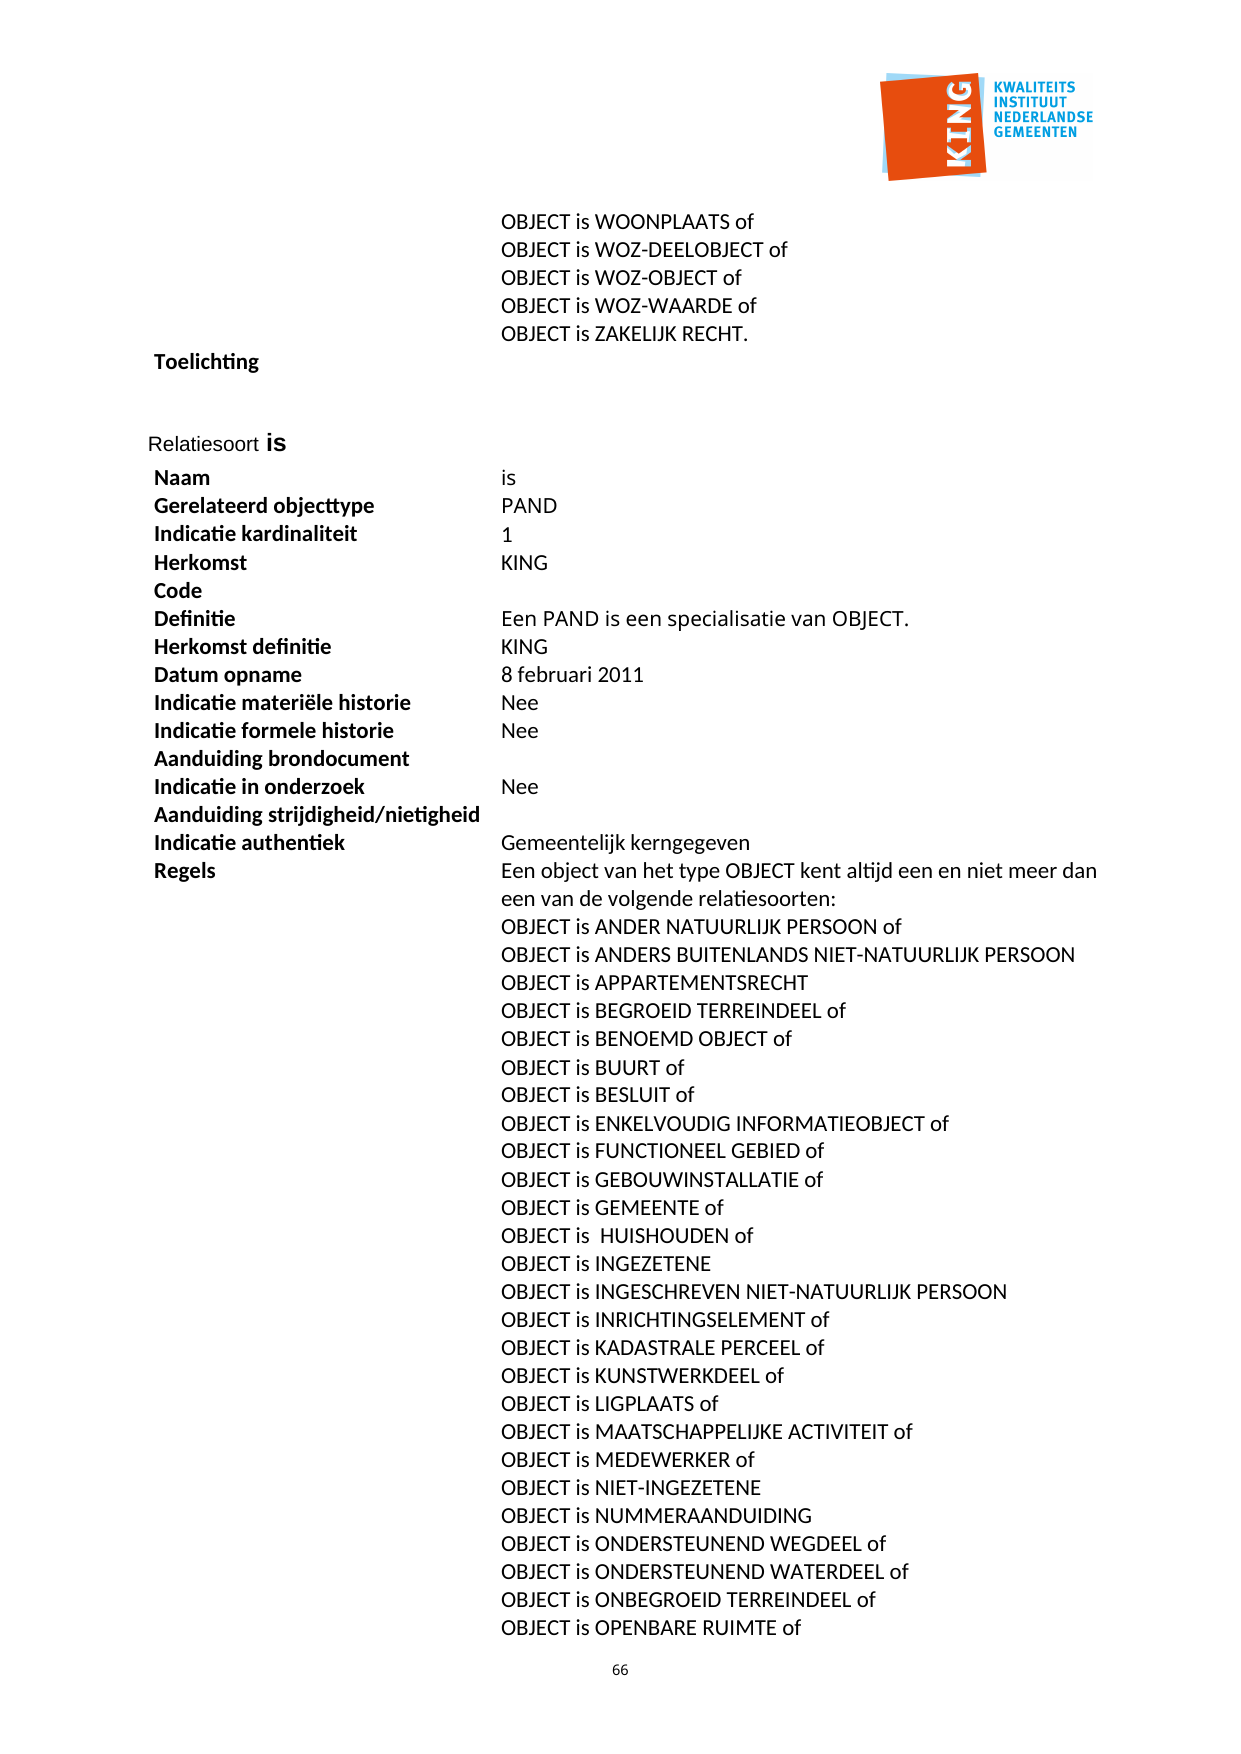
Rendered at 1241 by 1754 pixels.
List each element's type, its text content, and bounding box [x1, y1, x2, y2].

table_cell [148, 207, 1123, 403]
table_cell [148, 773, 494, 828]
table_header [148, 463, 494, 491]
text Relatiesoort is [148, 428, 1092, 457]
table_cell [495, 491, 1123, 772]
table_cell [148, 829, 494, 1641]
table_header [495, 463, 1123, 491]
picture [880, 73, 1093, 181]
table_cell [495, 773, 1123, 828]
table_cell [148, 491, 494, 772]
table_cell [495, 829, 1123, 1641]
